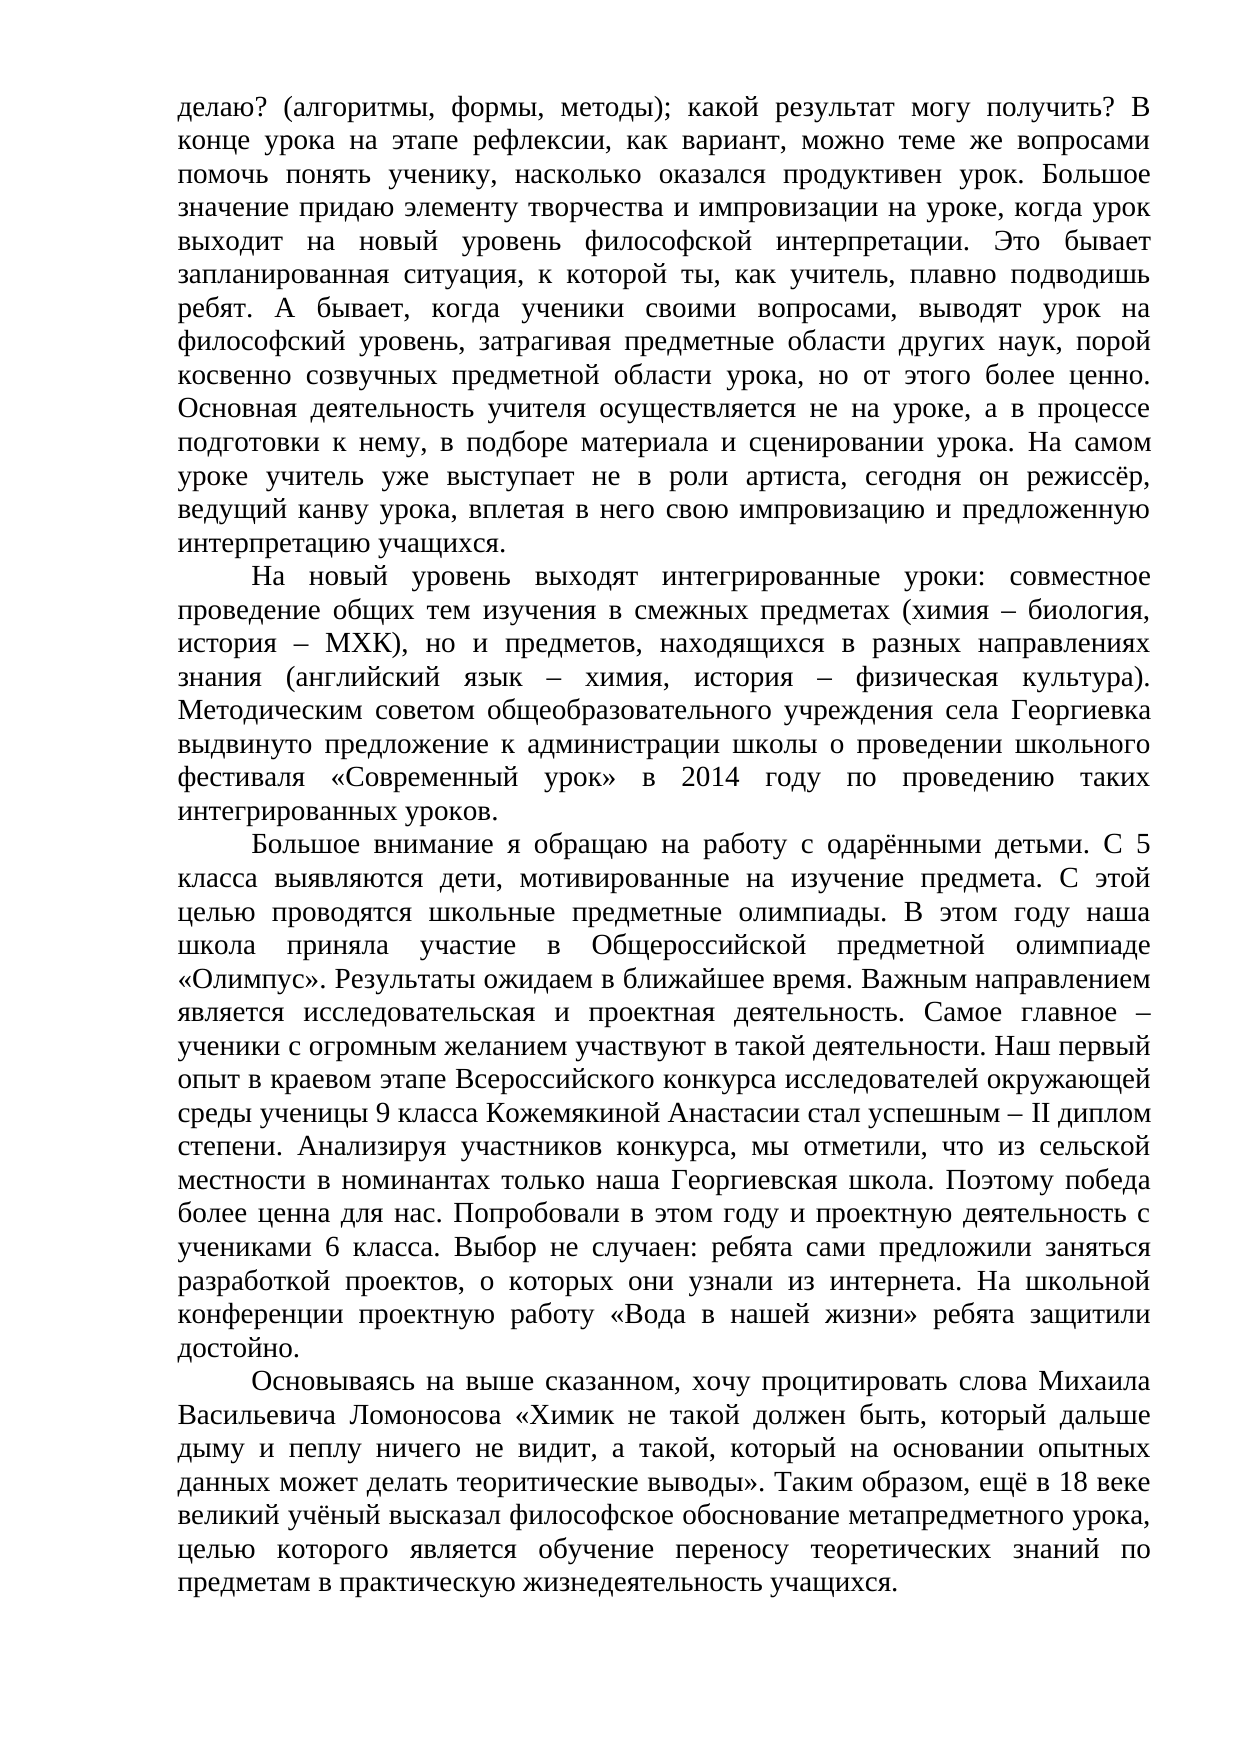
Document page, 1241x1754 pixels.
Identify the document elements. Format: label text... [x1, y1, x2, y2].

text Большое внимание я обращаю на работу с одарёнными детьми. С 5 класса выявляются дети, мотивированные на изучение предмета. С этой целью проводятся школьные предметные олимпиады. В этом году наша школа приняла участие в Общероссийской предметной олимпиаде «Олимпус». Результаты ожидаем в ближайшее время. Важным направлением является исследовательская и проектная деятельность. Самое главное – ученики с огромным желанием участвуют в такой деятельности. Наш первый опыт в краевом этапе Всероссийского конкурса исследователей окружающей среды ученицы 9 класса Кожемякиной Анастасии стал успешным – II диплом степени. Анализируя участников конкурса, мы отметили, что из сельской местности в номинантах только наша Георгиевская школа. Поэтому победа более ценна для нас. Попробовали в этом году и проектную деятельность с учениками 6 класса. Выбор не случаен: ребята сами предложили заняться разработкой проектов, о которых они узнали из интернета. На школьной конференции проектную работу «Вода в нашей жизни» ребята защитили достойно. [177, 827, 1152, 1363]
text Основываясь на выше сказанном, хочу процитировать слова Михаила Васильевича Ломоносова «Химик не такой должен быть, который дальше дыму и пеплу ничего не видит, а такой, который на основании опытных данных может делать теоритические выводы». Таким образом, ещё в 18 веке великий учёный высказал философское обоснование метапредметного урока, целью которого является обучение переносу теоретических знаний по предметам в практическую жизнедеятельность учащихся. [177, 1363, 1152, 1598]
text На новый уровень выходят интегрированные уроки: совместное проведение общих тем изучения в смежных предметах (химия – биология, история – МХК), но и предметов, находящихся в разных направлениях знания (английский язык – химия, история – физическая культура). Методическим советом общеобразовательного учреждения села Георгиевка выдвинуто предложение к администрации школы о проведении школьного фестиваля «Современный урок» в 2014 году по проведению таких интегрированных уроков. [177, 558, 1152, 827]
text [177, 89, 1152, 558]
